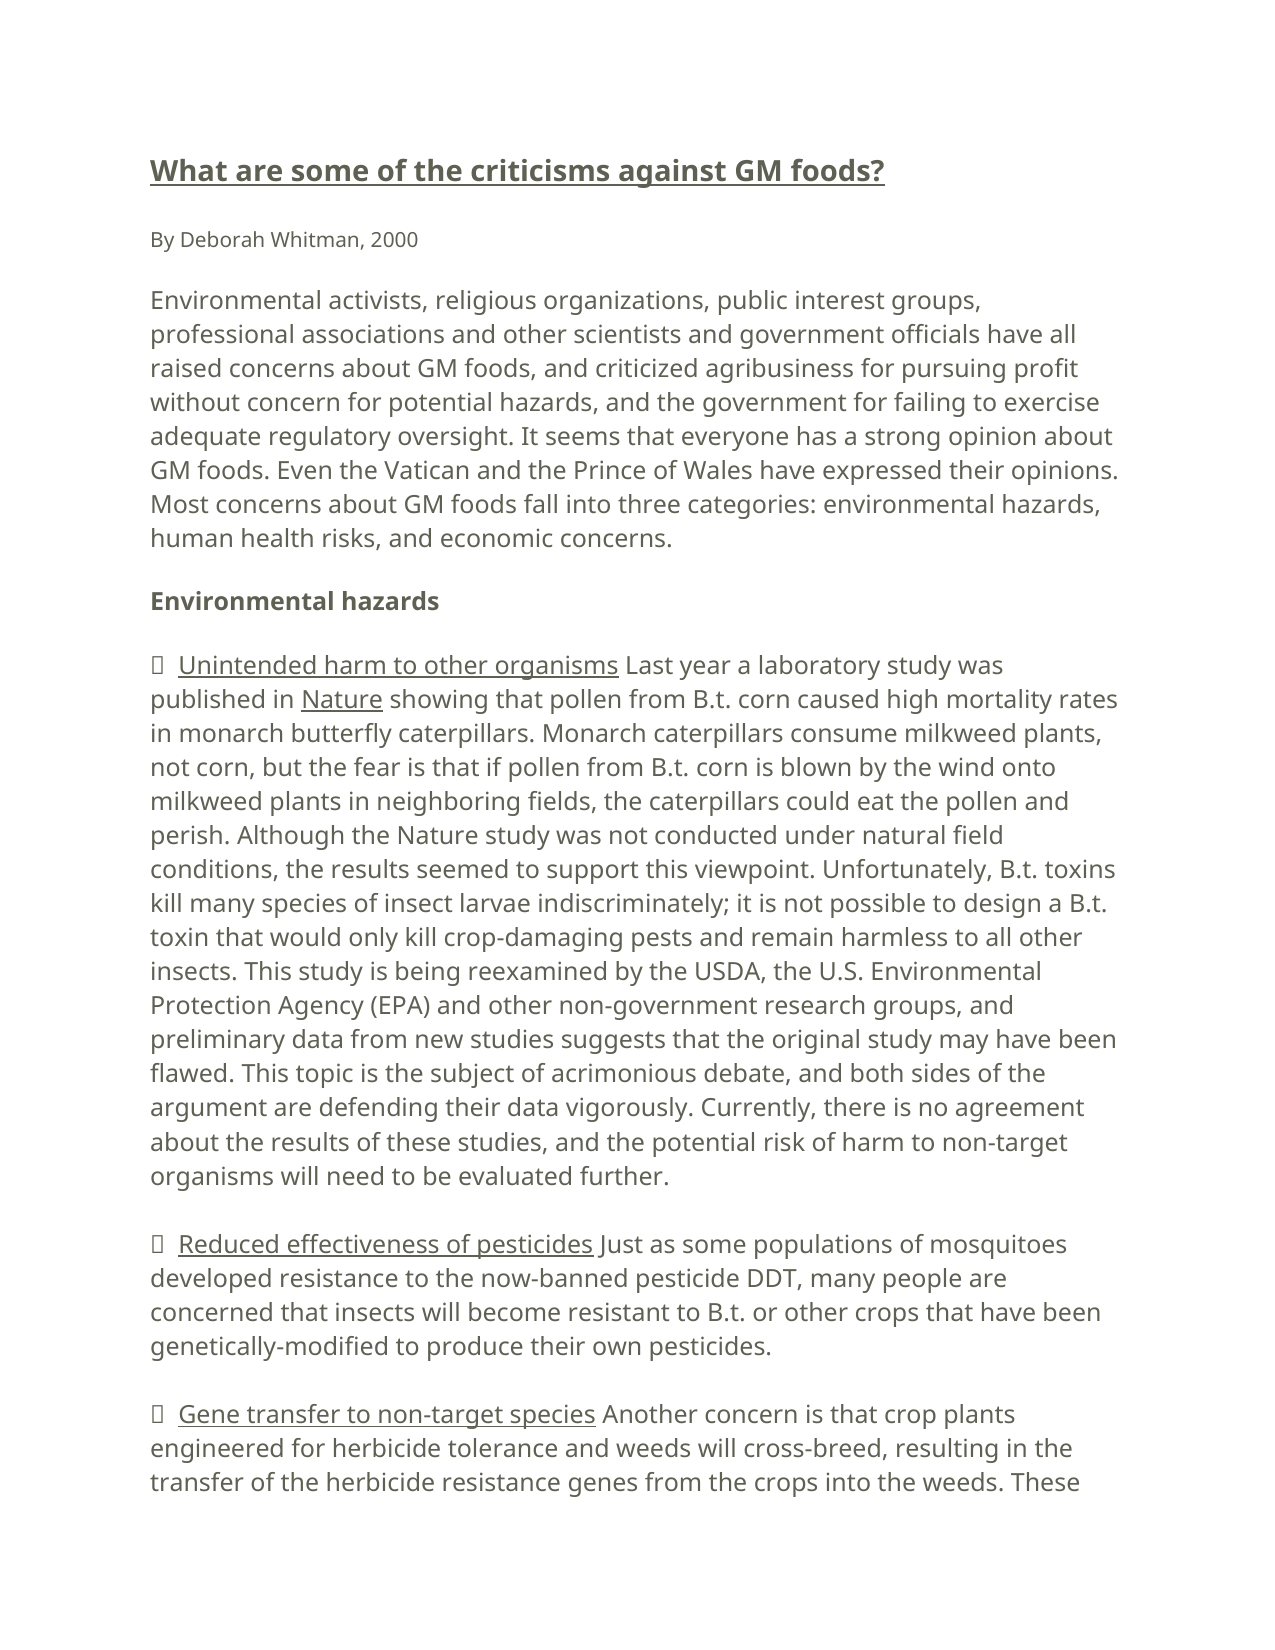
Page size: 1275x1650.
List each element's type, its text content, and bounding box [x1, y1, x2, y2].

text  Unintended harm to other organisms Last year a laboratory study was published in Nature showing that pollen from B.t. corn caused high mortality rates in monarch butterfly caterpillars. Monarch caterpillars consume milkweed plants, not corn, but the fear is that if pollen from B.t. corn is blown by the wind onto milkweed plants in neighboring fields, the caterpillars could eat the pollen and perish. Although the Nature study was not conducted under natural field conditions, the results seemed to support this viewpoint. Unfortunately, B.t. toxins kill many species of insect larvae indiscriminately; it is not possible to design a B.t. toxin that would only kill crop-damaging pests and remain harmless to all other insects. This study is being reexamined by the USDA, the U.S. Environmental Protection Agency (EPA) and other non-government research groups, and preliminary data from new studies suggests that the original study may have been flawed. This topic is the subject of acrimonious debate, and both sides of the argument are defending their data vigorously. Currently, there is no agreement about the results of these studies, and the potential risk of harm to non-target organisms will need to be evaluated further. [150, 647, 1125, 1192]
text Environmental activists, religious organizations, public interest groups, professional associations and other scientists and government officials have all raised concerns about GM foods, and criticized agribusiness for pursuing profit without concern for potential hazards, and the government for failing to exercise adequate regulatory oversight. It seems that everyone has a strong opinion about GM foods. Even the Vatican and the Prince of Wales have expressed their opinions. Most concerns about GM foods fall into three categories: environmental hazards, human health risks, and economic concerns. [150, 282, 1125, 555]
text Environmental hazards [150, 584, 1125, 618]
text By Deborah Whitman, 2000 [150, 225, 1125, 253]
text What are some of the criticisms against GM foods? [150, 150, 1125, 190]
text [150, 1397, 1125, 1499]
text  Reduced effectiveness of pesticides Just as some populations of mosquitoes developed resistance to the now-banned pesticide DDT, many people are concerned that insects will become resistant to B.t. or other crops that have been genetically-modified to produce their own pesticides. [150, 1226, 1125, 1363]
